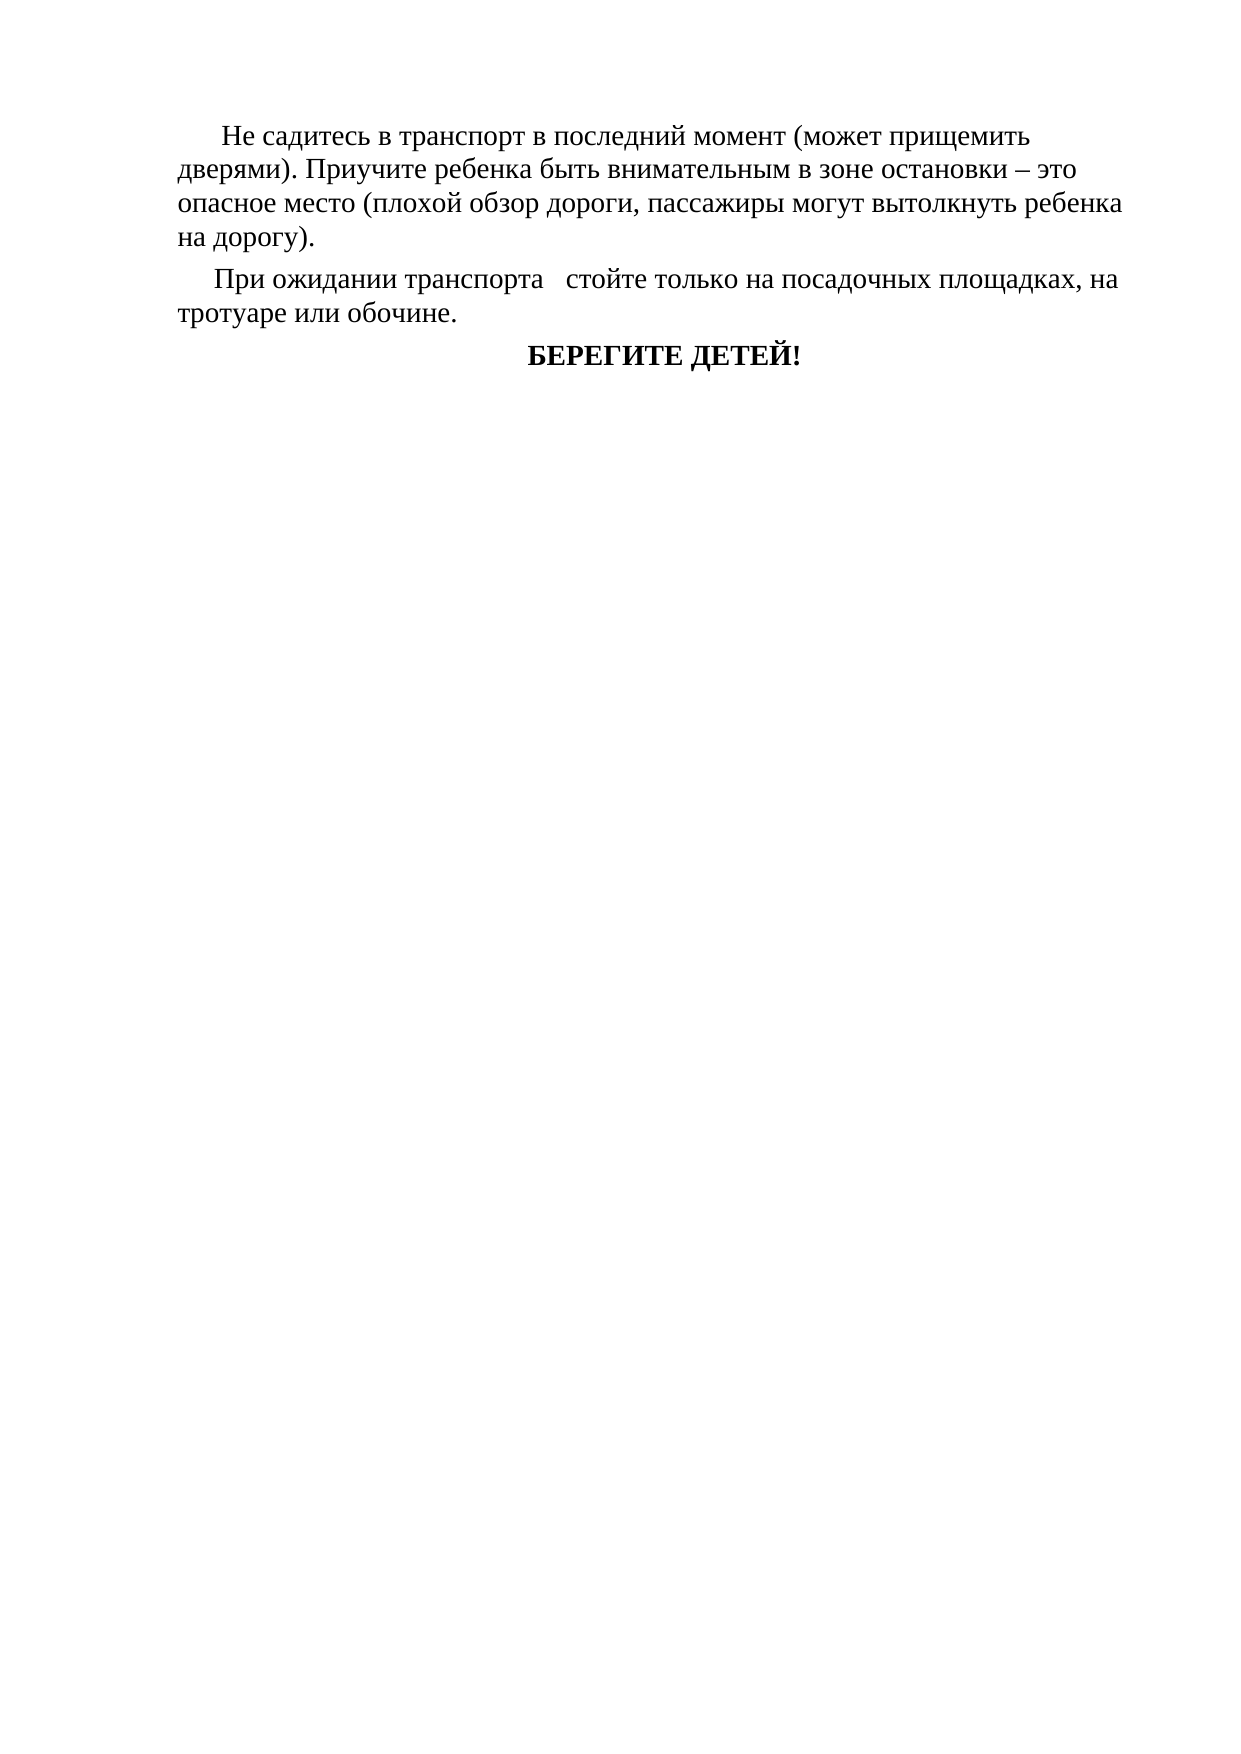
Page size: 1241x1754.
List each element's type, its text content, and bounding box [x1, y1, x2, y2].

text При ожидании транспорта стойте только на посадочных площадках, на тротуаре или обочине. [177, 262, 1152, 329]
text Не садитесь в транспорт в последний момент (может прищемить дверями). Приучите ребенка быть внимательным в зоне остановки – это опасное место (плохой обзор дороги, пассажиры могут вытолкнуть ребенка на дорогу). [177, 118, 1152, 252]
text БЕРЕГИТЕ ДЕТЕЙ! [177, 338, 1152, 372]
